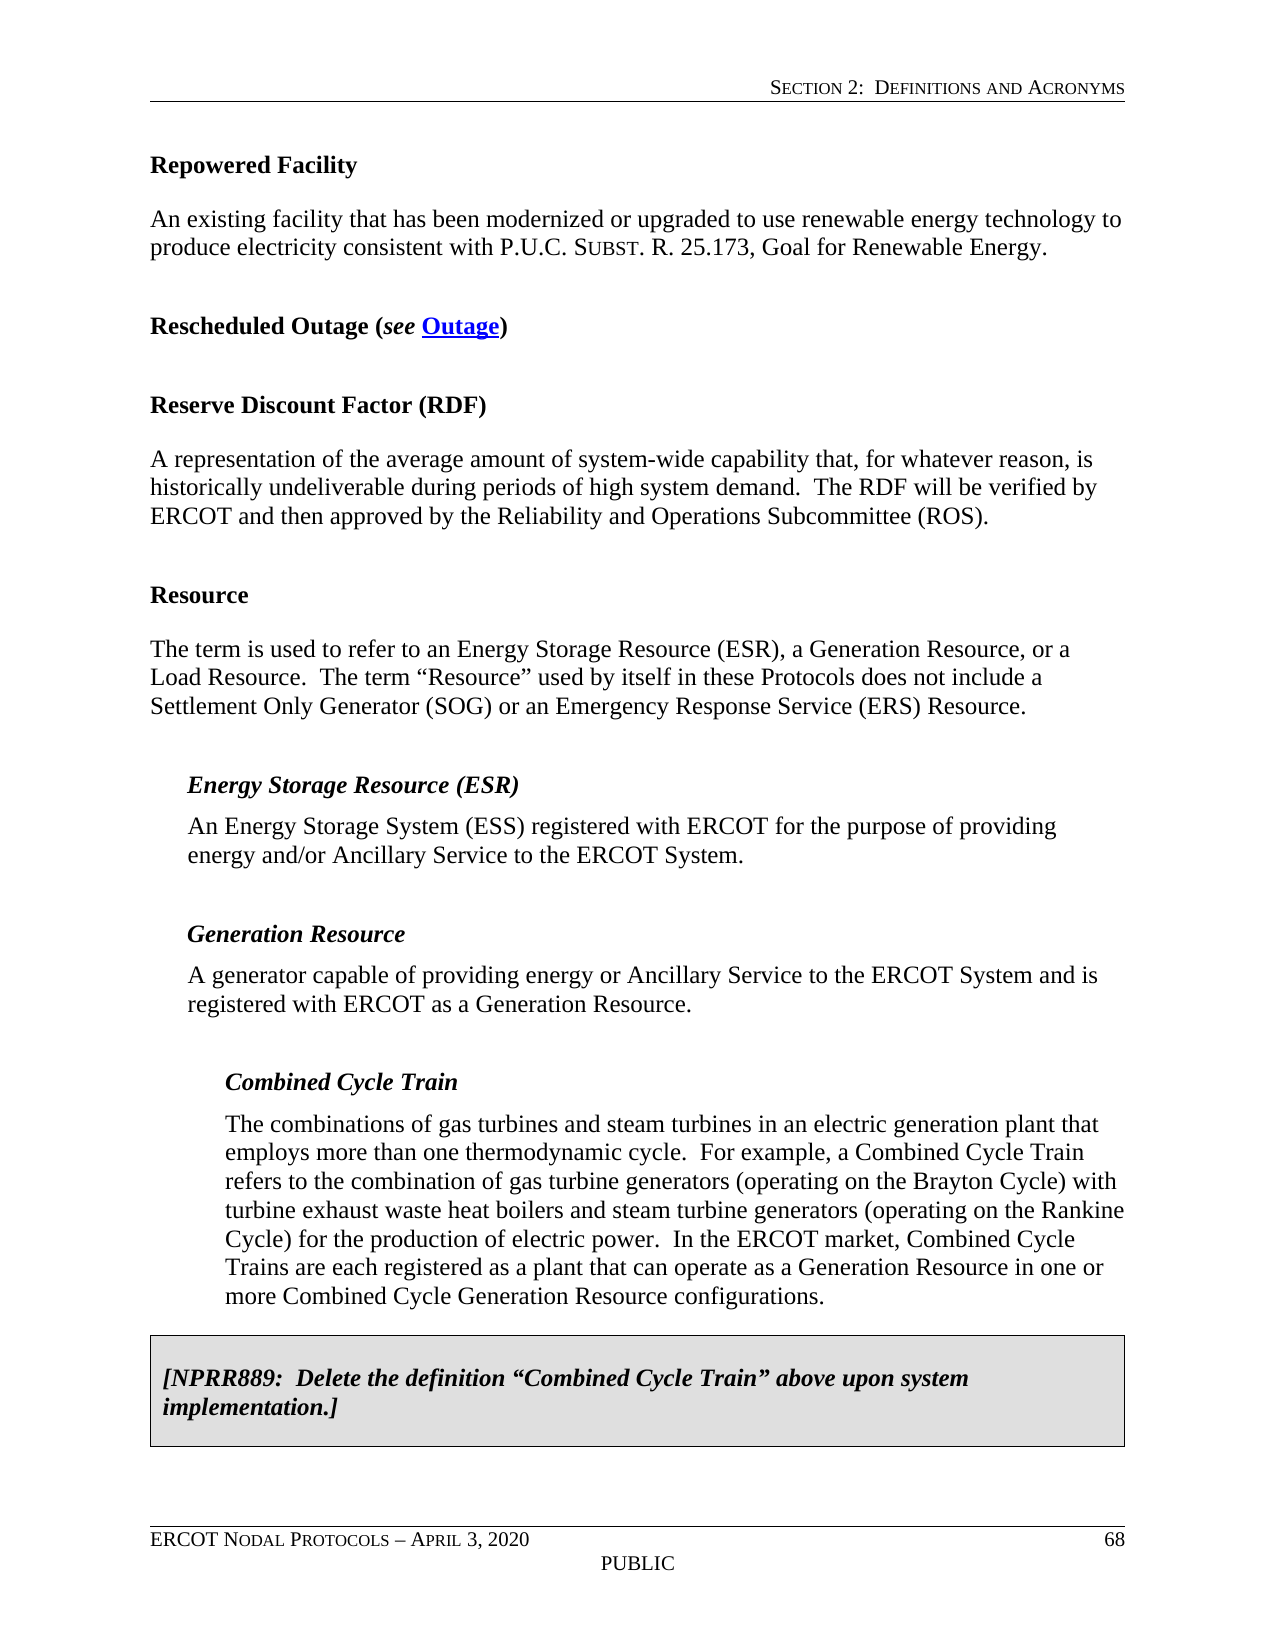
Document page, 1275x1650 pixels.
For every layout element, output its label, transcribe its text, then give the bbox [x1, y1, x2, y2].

text A generator capable of providing energy or Ancillary Service to the ERCOT System and is registered with ERCOT as a Generation Resource. [187, 960, 1125, 1017]
text Combined Cycle Train [225, 1067, 1125, 1096]
text Generation Resource [187, 919, 1125, 947]
text A representation of the average amount of system-wide capability that, for whatever reason, is historically undeliverable during periods of high system demand. The RDF will be verified by ERCOT and then approved by the Reliability and Operations Subcommittee (ROS). [150, 444, 1125, 530]
text Repowered Facility [150, 150, 1125, 179]
text Energy Storage Resource (ESR) [187, 770, 1125, 799]
text An existing facility that has been modernized or upgraded to use renewable energy technology to produce electricity consistent with P.U.C. Subst. R. 25.173, Goal for Renewable Energy. [150, 204, 1125, 261]
text Rescheduled Outage (see Outage) [150, 311, 1125, 340]
text The term is used to refer to an Energy Storage Resource (ESR), a Generation Resource, or a Load Resource. The term “Resource” used by itself in these Protocols does not include a Settlement Only Generator (SOG) or an Emergency Response Service (ERS) Resource. [150, 634, 1125, 720]
table_header [NPRR889: Delete the definition “Combined Cycle Train” above upon system implementation.] [151, 1336, 1124, 1446]
text The combinations of gas turbines and steam turbines in an electric generation plant that employs more than one thermodynamic cycle. For example, a Combined Cycle Train refers to the combination of gas turbine generators (operating on the Brayton Cycle) with turbine exhaust waste heat boilers and steam turbine generators (operating on the Rankine Cycle) for the production of electric power. In the ERCOT market, Combined Cycle Trains are each registered as a plant that can operate as a Generation Resource in one or more Combined Cycle Generation Resource configurations. [225, 1109, 1125, 1310]
text An Energy Storage System (ESS) registered with ERCOT for the purpose of providing energy and/or Ancillary Service to the ERCOT System. [187, 811, 1125, 869]
text Reserve Discount Factor (RDF) [150, 390, 1125, 419]
text Resource [150, 580, 1125, 609]
